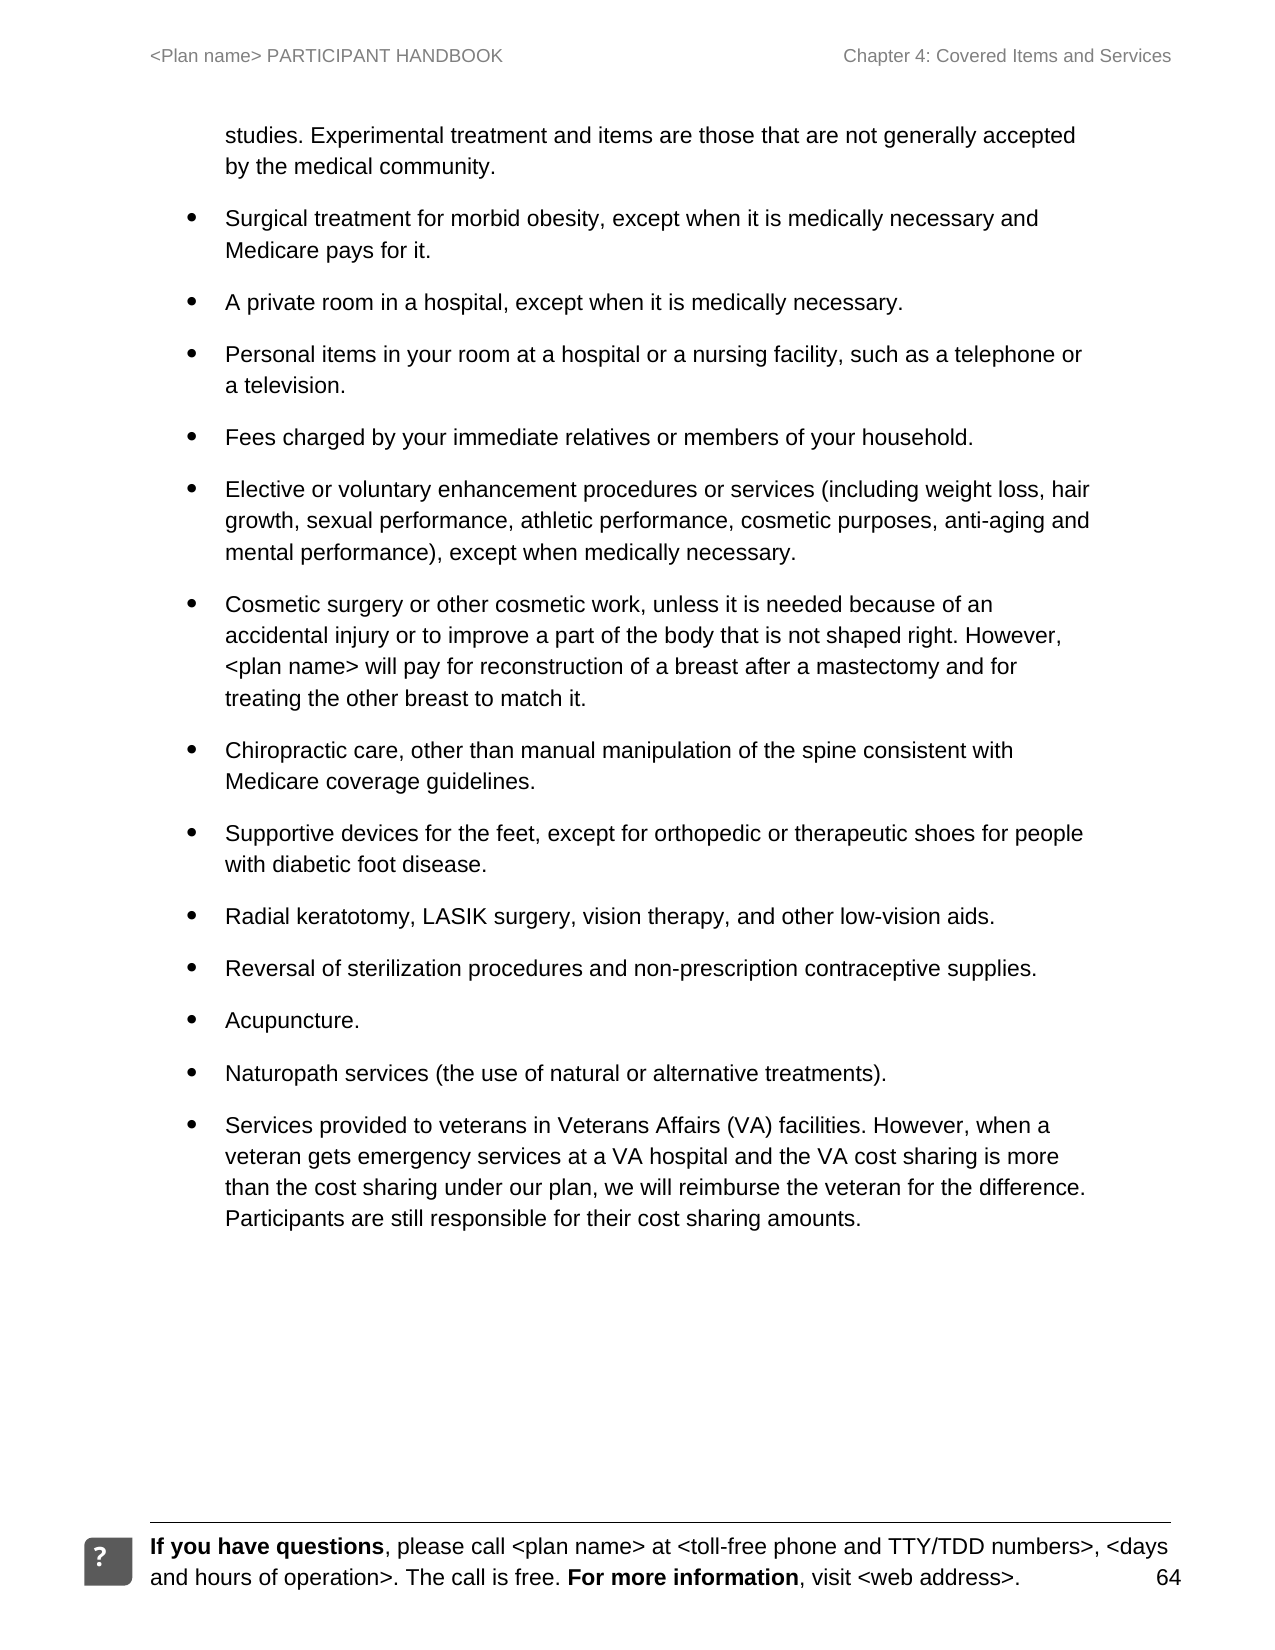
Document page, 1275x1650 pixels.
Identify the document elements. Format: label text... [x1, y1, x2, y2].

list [187, 118, 1096, 181]
list Fees charged by your immediate relatives or members of your household. [187, 421, 1096, 452]
list Chiropractic care, other than manual manipulation of the spine consistent with Medicare coverage guidelines. [187, 733, 1096, 796]
list Radial keratotomy, LASIK surgery, vision therapy, and other low-vision aids. [187, 900, 1096, 931]
list Reversal of sterilization procedures and non-prescription contraceptive supplies. [187, 952, 1096, 983]
list Acupuncture. [187, 1004, 1096, 1035]
list Services provided to veterans in Veterans Affairs (VA) facilities. However, when a veteran gets emergency services at a VA hospital and the VA cost sharing is more than the cost sharing under our plan, we will reimburse the veteran for the difference. Participants are still responsible for their cost sharing amounts. [187, 1108, 1096, 1233]
list Cosmetic surgery or other cosmetic work, unless it is needed because of an accidental injury or to improve a part of the body that is not shaped right. However, <plan name> will pay for reconstruction of a breast after a mastectomy and for treating the other breast to match it. [187, 587, 1096, 712]
list Surgical treatment for morbid obesity, except when it is medically necessary and Medicare pays for it. [187, 202, 1096, 264]
list A private room in a hospital, except when it is medically necessary. [187, 285, 1096, 316]
list Elective or voluntary enhancement procedures or services (including weight loss, hair growth, sexual performance, athletic performance, cosmetic purposes, anti-aging and mental performance), except when medically necessary. [187, 473, 1096, 566]
list Personal items in your room at a hospital or a nursing facility, such as a telephone or a television. [187, 337, 1096, 400]
list Supportive devices for the feet, except for orthopedic or therapeutic shoes for people with diabetic foot disease. [187, 816, 1096, 879]
list Naturopath services (the use of natural or alternative treatments). [187, 1056, 1096, 1087]
